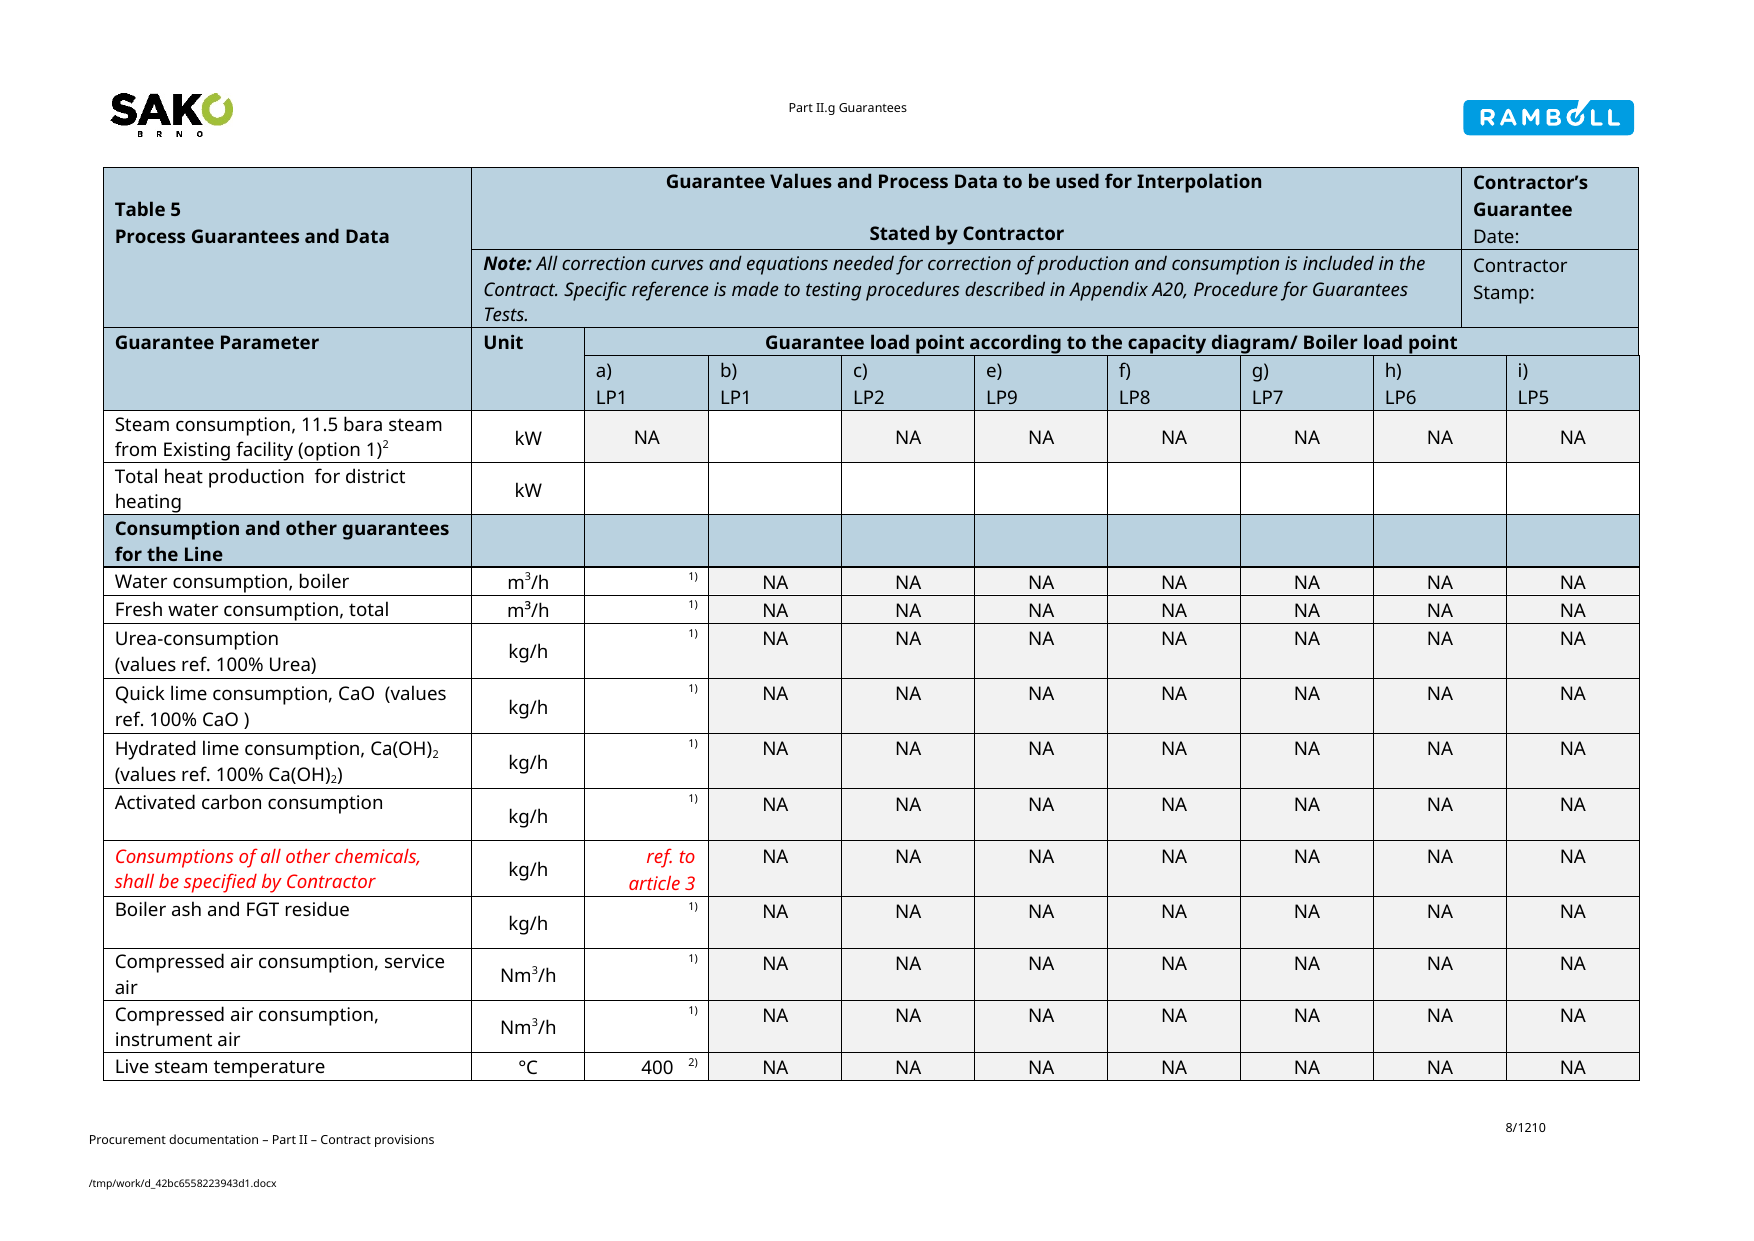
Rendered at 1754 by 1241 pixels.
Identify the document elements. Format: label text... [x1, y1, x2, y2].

table_cell [1374, 463, 1506, 514]
table_cell NA [1507, 679, 1639, 733]
table_cell [975, 515, 1107, 566]
table_cell NA [1108, 411, 1240, 462]
table_cell Consumption and other guarantees for the Line [104, 515, 471, 566]
table_cell NA [709, 679, 841, 733]
table_cell NA [1507, 734, 1639, 788]
table_cell NA [1374, 568, 1506, 594]
table_cell NA [842, 734, 974, 788]
table_cell NA [1241, 841, 1373, 896]
table_cell Guarantee Parameter [104, 328, 471, 410]
table_cell kg/h [472, 624, 584, 678]
table_cell NA [975, 841, 1107, 896]
table_cell NA [709, 624, 841, 678]
table_cell NA [842, 789, 974, 840]
table_cell NA [1374, 1001, 1506, 1052]
table_cell Fresh water consumption, total [104, 596, 471, 623]
table_cell [709, 411, 841, 462]
table_cell NA [842, 411, 974, 462]
table_cell NA [1108, 1001, 1240, 1052]
table_cell b) LP1 [709, 356, 841, 410]
table_cell NA [709, 841, 841, 896]
table_cell NA [1108, 568, 1240, 594]
table_cell NA [842, 1053, 974, 1080]
table_cell 1) [585, 568, 708, 594]
table_cell NA [1241, 411, 1373, 462]
table_cell NA [1374, 841, 1506, 896]
table_cell [1241, 515, 1373, 566]
table_cell NA [842, 841, 974, 896]
table_cell NA [975, 949, 1107, 1000]
table_cell Hydrated lime consumption, Ca(OH)2 (values ref. 100% Ca(OH)2) [104, 734, 471, 788]
table_cell NA [1507, 949, 1639, 1000]
table_cell Consumptions of all other chemicals, shall be specified by Contractor [104, 841, 471, 896]
table_cell [709, 515, 841, 566]
table_cell NA [975, 789, 1107, 840]
table_cell [585, 463, 708, 514]
table_cell NA [1241, 949, 1373, 1000]
table_cell Compressed air consumption, service air [104, 949, 471, 1000]
table_cell a) LP1 [585, 356, 708, 410]
table_cell NA [842, 624, 974, 678]
table_cell NA [1108, 841, 1240, 896]
table_cell NA [975, 1001, 1107, 1052]
table_cell [1374, 515, 1506, 566]
table_cell NA [1108, 897, 1240, 948]
table_cell NA [709, 789, 841, 840]
table_cell Activated carbon consumption [104, 789, 471, 840]
table_cell NA [1507, 789, 1639, 840]
table_cell m³/h [472, 596, 584, 623]
table_cell Steam consumption, 11.5 bara steam from Existing facility (option 1)2 [104, 411, 471, 462]
table_cell kg/h [472, 841, 584, 896]
table_cell NA [842, 568, 974, 594]
table_cell Urea-consumption (values ref. 100% Urea) [104, 624, 471, 678]
table_cell kW [472, 411, 584, 462]
table_cell NA [1241, 789, 1373, 840]
table_cell NA [1241, 596, 1373, 623]
table_cell [1108, 515, 1240, 566]
table_cell kW [472, 463, 584, 514]
table_cell NA [1241, 679, 1373, 733]
table_cell NA [1507, 596, 1639, 623]
table_cell NA [1374, 596, 1506, 623]
table_cell NA [1507, 1001, 1639, 1052]
table_cell NA [1374, 624, 1506, 678]
table_cell m3/h [472, 568, 584, 594]
table_cell NA [1507, 1053, 1639, 1080]
table_header Table 5 Process Guarantees and Data [104, 168, 471, 327]
table_cell 400 2) [585, 1053, 708, 1080]
table_cell NA [1108, 789, 1240, 840]
table_cell g) LP7 [1241, 356, 1373, 410]
table_cell NA [709, 734, 841, 788]
table_cell [1507, 515, 1639, 566]
table_cell [1507, 463, 1639, 514]
table_cell Quick lime consumption, CaO (values ref. 100% CaO ) [104, 679, 471, 733]
table_cell h) LP6 [1374, 356, 1506, 410]
table_cell NA [975, 596, 1107, 623]
table_cell [842, 515, 974, 566]
table_cell kg/h [472, 679, 584, 733]
table_cell NA [975, 734, 1107, 788]
table_cell NA [975, 679, 1107, 733]
table_cell NA [709, 1053, 841, 1080]
table_cell [842, 463, 974, 514]
table_cell 1) [585, 679, 708, 733]
table_cell NA [1241, 897, 1373, 948]
table_cell NA [1507, 624, 1639, 678]
table_cell NA [1374, 1053, 1506, 1080]
table_cell NA [1241, 624, 1373, 678]
table_cell NA [842, 1001, 974, 1052]
table_cell NA [709, 897, 841, 948]
table_cell NA [975, 624, 1107, 678]
table_cell NA [1374, 949, 1506, 1000]
table_cell e) LP9 [975, 356, 1107, 410]
table_cell Nm3/h [472, 949, 584, 1000]
table_cell NA [975, 897, 1107, 948]
table_cell Guarantee load point according to the capacity diagram/ Boiler load point [585, 328, 1638, 355]
table_cell NA [1374, 734, 1506, 788]
table_cell NA [1241, 1001, 1373, 1052]
table_cell NA [842, 897, 974, 948]
table_cell NA [1108, 596, 1240, 623]
table_cell Water consumption, boiler [104, 568, 471, 594]
table_cell [585, 515, 708, 566]
table_cell NA [1108, 624, 1240, 678]
table_header Contractor’s Guarantee Date: [1462, 168, 1638, 249]
table_cell kg/h [472, 734, 584, 788]
table_cell NA [1108, 679, 1240, 733]
table_cell 1) [585, 734, 708, 788]
table_cell Total heat production for district heating [104, 463, 471, 514]
table_cell [1241, 463, 1373, 514]
table_cell f) LP8 [1108, 356, 1240, 410]
table_cell Contractor Stamp: [1462, 250, 1638, 327]
table_cell NA [585, 411, 708, 462]
table_cell 1) [585, 789, 708, 840]
table_header Guarantee Values and Process Data to be used for Interpolation Stated by Contractor [472, 168, 1461, 249]
table_cell 1) [585, 624, 708, 678]
table_cell Boiler ash and FGT residue [104, 897, 471, 948]
table_cell 1) [585, 1001, 708, 1052]
table_cell kg/h [472, 789, 584, 840]
table_cell NA [1241, 734, 1373, 788]
table_cell NA [842, 679, 974, 733]
table_cell °C [472, 1053, 584, 1080]
table_cell kg/h [472, 897, 584, 948]
table_cell NA [1507, 568, 1639, 594]
table_cell NA [842, 949, 974, 1000]
table_cell NA [842, 596, 974, 623]
table_cell NA [975, 411, 1107, 462]
table_cell 1) [585, 897, 708, 948]
table_cell [1108, 463, 1240, 514]
table_cell Live steam temperature (Assuming 2000 hours of operation) [104, 1053, 471, 1080]
table_cell NA [709, 949, 841, 1000]
table_cell NA [1108, 734, 1240, 788]
table_cell NA [1241, 568, 1373, 594]
table_cell NA [975, 1053, 1107, 1080]
table_cell NA [975, 568, 1107, 594]
table_cell NA [1241, 1053, 1373, 1080]
table_cell NA [1507, 841, 1639, 896]
table_cell Note: All correction curves and equations needed for correction of production and consumption is included in the Contract. Specific reference is made to testing procedures described in Appendix A20, Procedure for Guarantees Tests. [472, 250, 1461, 327]
table_cell [709, 463, 841, 514]
table_cell NA [1507, 411, 1639, 462]
table_cell ref. to article 3 [585, 841, 708, 896]
table_cell [975, 463, 1107, 514]
table_cell Compressed air consumption, instrument air [104, 1001, 471, 1052]
table_cell 1) [585, 596, 708, 623]
table_cell NA [1374, 679, 1506, 733]
table_cell i) LP5 [1507, 356, 1639, 410]
table_cell c) LP2 [842, 356, 974, 410]
table_cell 1) [585, 949, 708, 1000]
table_cell NA [709, 568, 841, 594]
table_cell NA [1374, 411, 1506, 462]
table_cell NA [1374, 897, 1506, 948]
table_cell Unit [472, 328, 584, 410]
table_cell Nm3/h [472, 1001, 584, 1052]
picture [110, 93, 233, 137]
table_cell NA [709, 596, 841, 623]
table_cell NA [1507, 897, 1639, 948]
table_cell [472, 515, 584, 566]
table_cell NA [709, 1001, 841, 1052]
table_cell NA [1108, 1053, 1240, 1080]
table_cell NA [1108, 949, 1240, 1000]
table_cell NA [1374, 789, 1506, 840]
